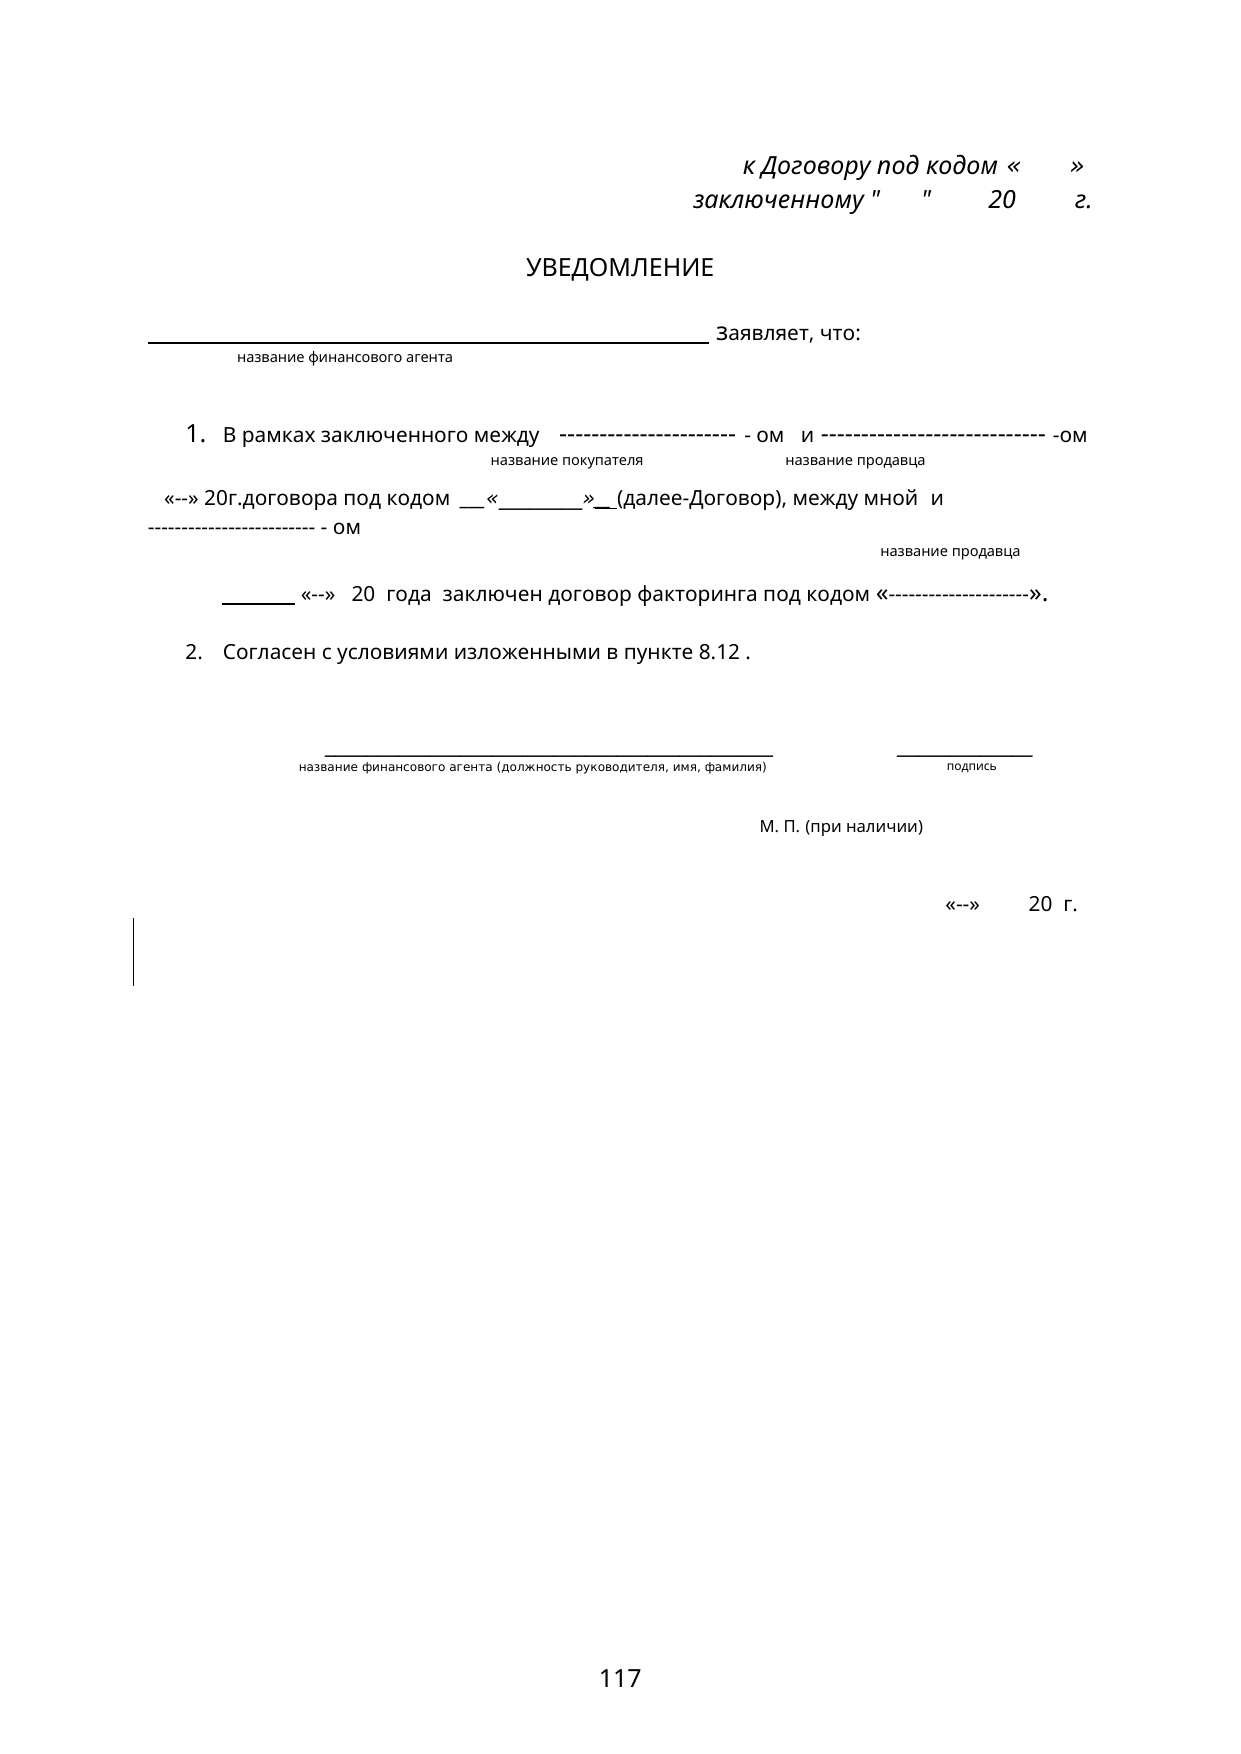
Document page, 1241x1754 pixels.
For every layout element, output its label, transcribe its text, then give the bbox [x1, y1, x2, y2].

text название продавца [148, 540, 1092, 574]
text УВЕДОМЛЕНИЕ [148, 250, 1092, 284]
text ___________________________________________ _____________ [223, 733, 1092, 758]
text заявляет, что: [148, 313, 1092, 347]
text «--» 20г.договора под кодом ___«________»__ (далее-Договор), между мной и ------------------------- - ом [148, 483, 1092, 540]
text название финансового агента (должность руководителя, имя, фамилия) подпись [148, 758, 1092, 786]
list В рамках заключенного между ---------------------- - ом и ---------------------------- -ом [185, 415, 1092, 449]
list Согласен с условиями изложенными в пункте 8.12 . [185, 637, 1092, 665]
text название покупателя название продавца [148, 449, 1092, 483]
text к Договору под кодом « » заключенному " " 20 г. [148, 148, 1092, 216]
text «--» 20 г. [148, 889, 1092, 917]
text название финансового агента [148, 347, 1092, 381]
text М. П. (при наличии) [148, 815, 1092, 838]
text «--» 20 года заключен договор факторинга под кодом «---------------------». [148, 574, 1092, 608]
